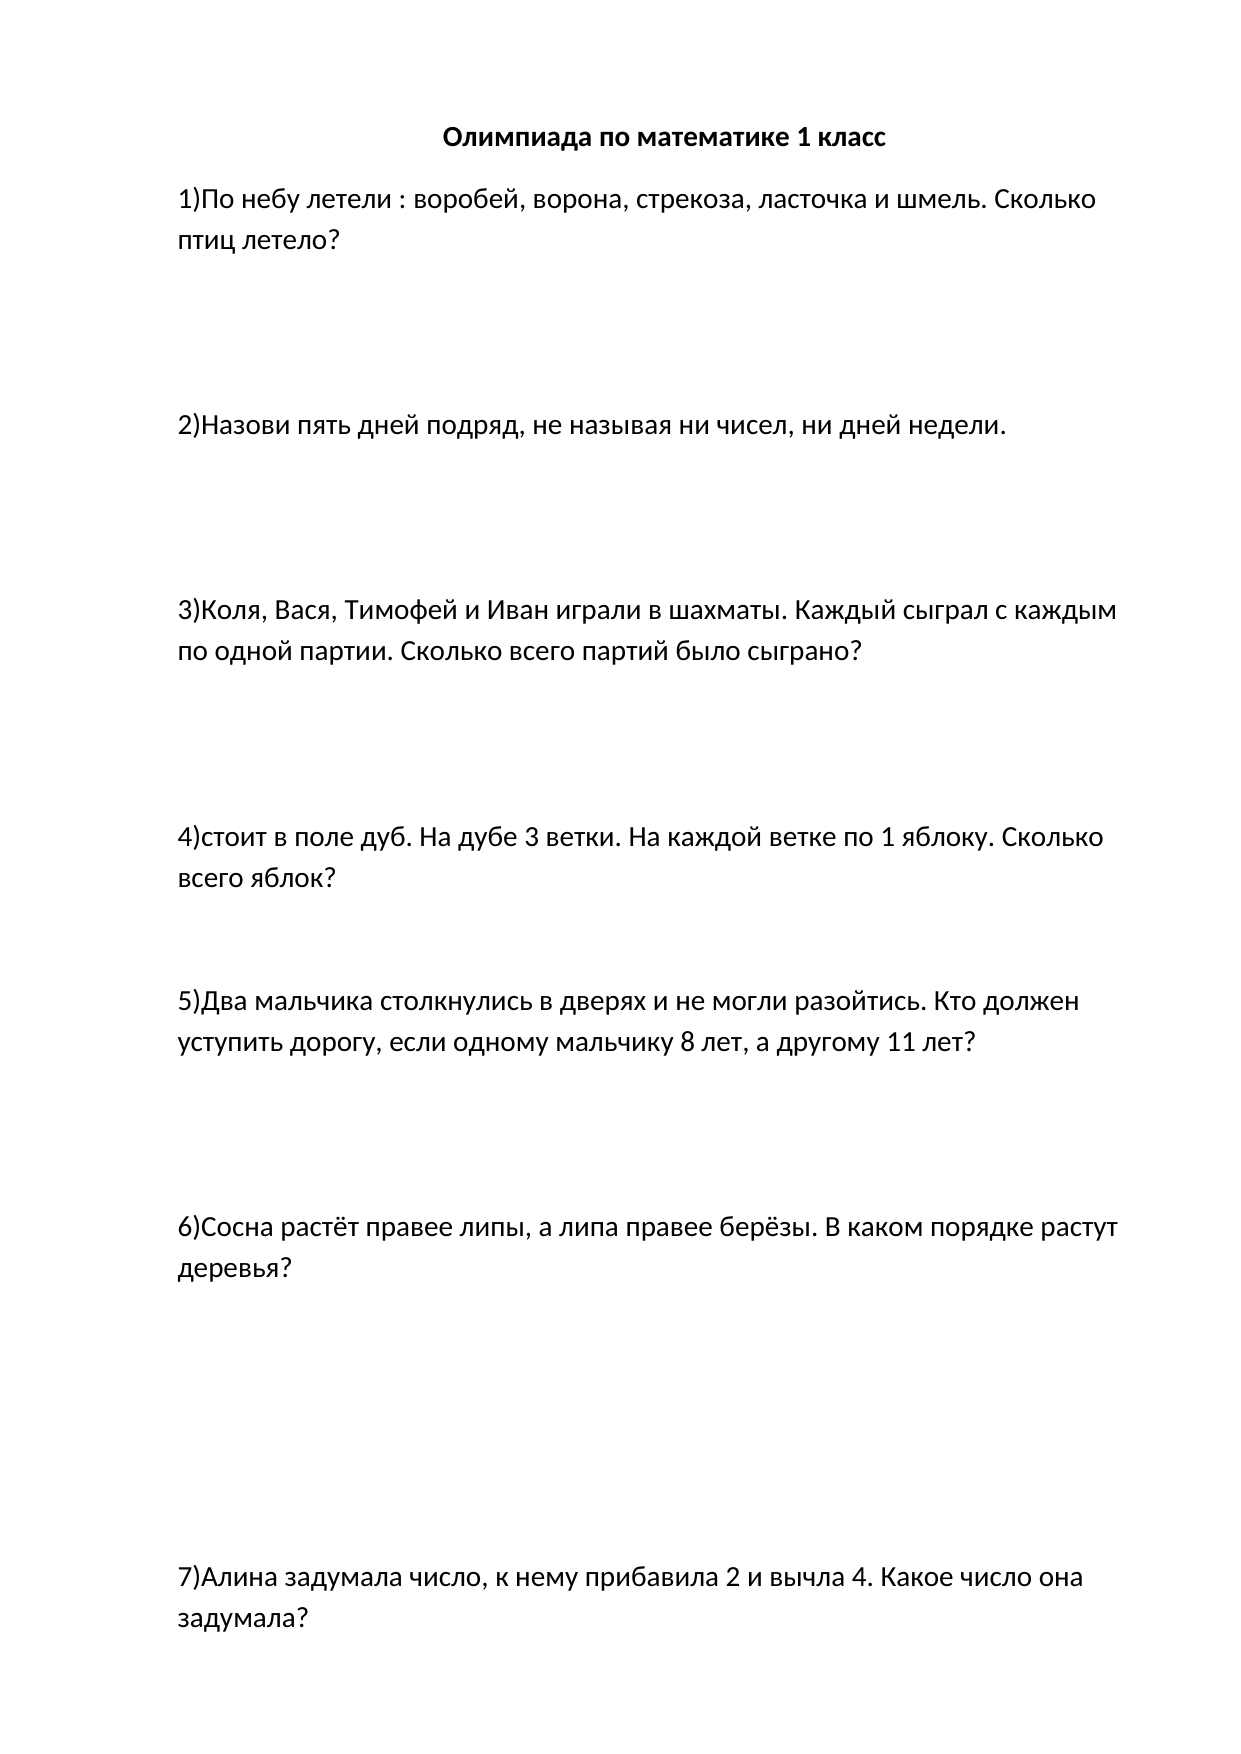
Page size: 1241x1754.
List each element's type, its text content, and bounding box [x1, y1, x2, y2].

text 7)Алина задумала число, к нему прибавила 2 и вычла 4. Какое число она задумала? [177, 1558, 1152, 1635]
text 6)Сосна растёт правее липы, а липа правее берёзы. В каком порядке растут деревья? [177, 1208, 1152, 1285]
text 1)По небу летели : воробей, ворона, стрекоза, ласточка и шмель. Сколько птиц летело? [177, 180, 1152, 256]
text 4)стоит в поле дуб. На дубе 3 ветки. На каждой ветке по 1 яблоку. Сколько всего яблок? [177, 818, 1152, 894]
text 3)Коля, Вася, Тимофей и Иван играли в шахматы. Каждый сыграл с каждым по одной партии. Сколько всего партий было сыграно? [177, 591, 1152, 668]
text 2)Назови пять дней подряд, не называя ни чисел, ни дней недели. [177, 406, 1152, 442]
text 5)Два мальчика столкнулись в дверях и не могли разойтись. Кто должен уступить дорогу, если одному мальчику 8 лет, а другому 11 лет? [177, 982, 1152, 1059]
text Олимпиада по математике 1 класс [177, 118, 1152, 154]
